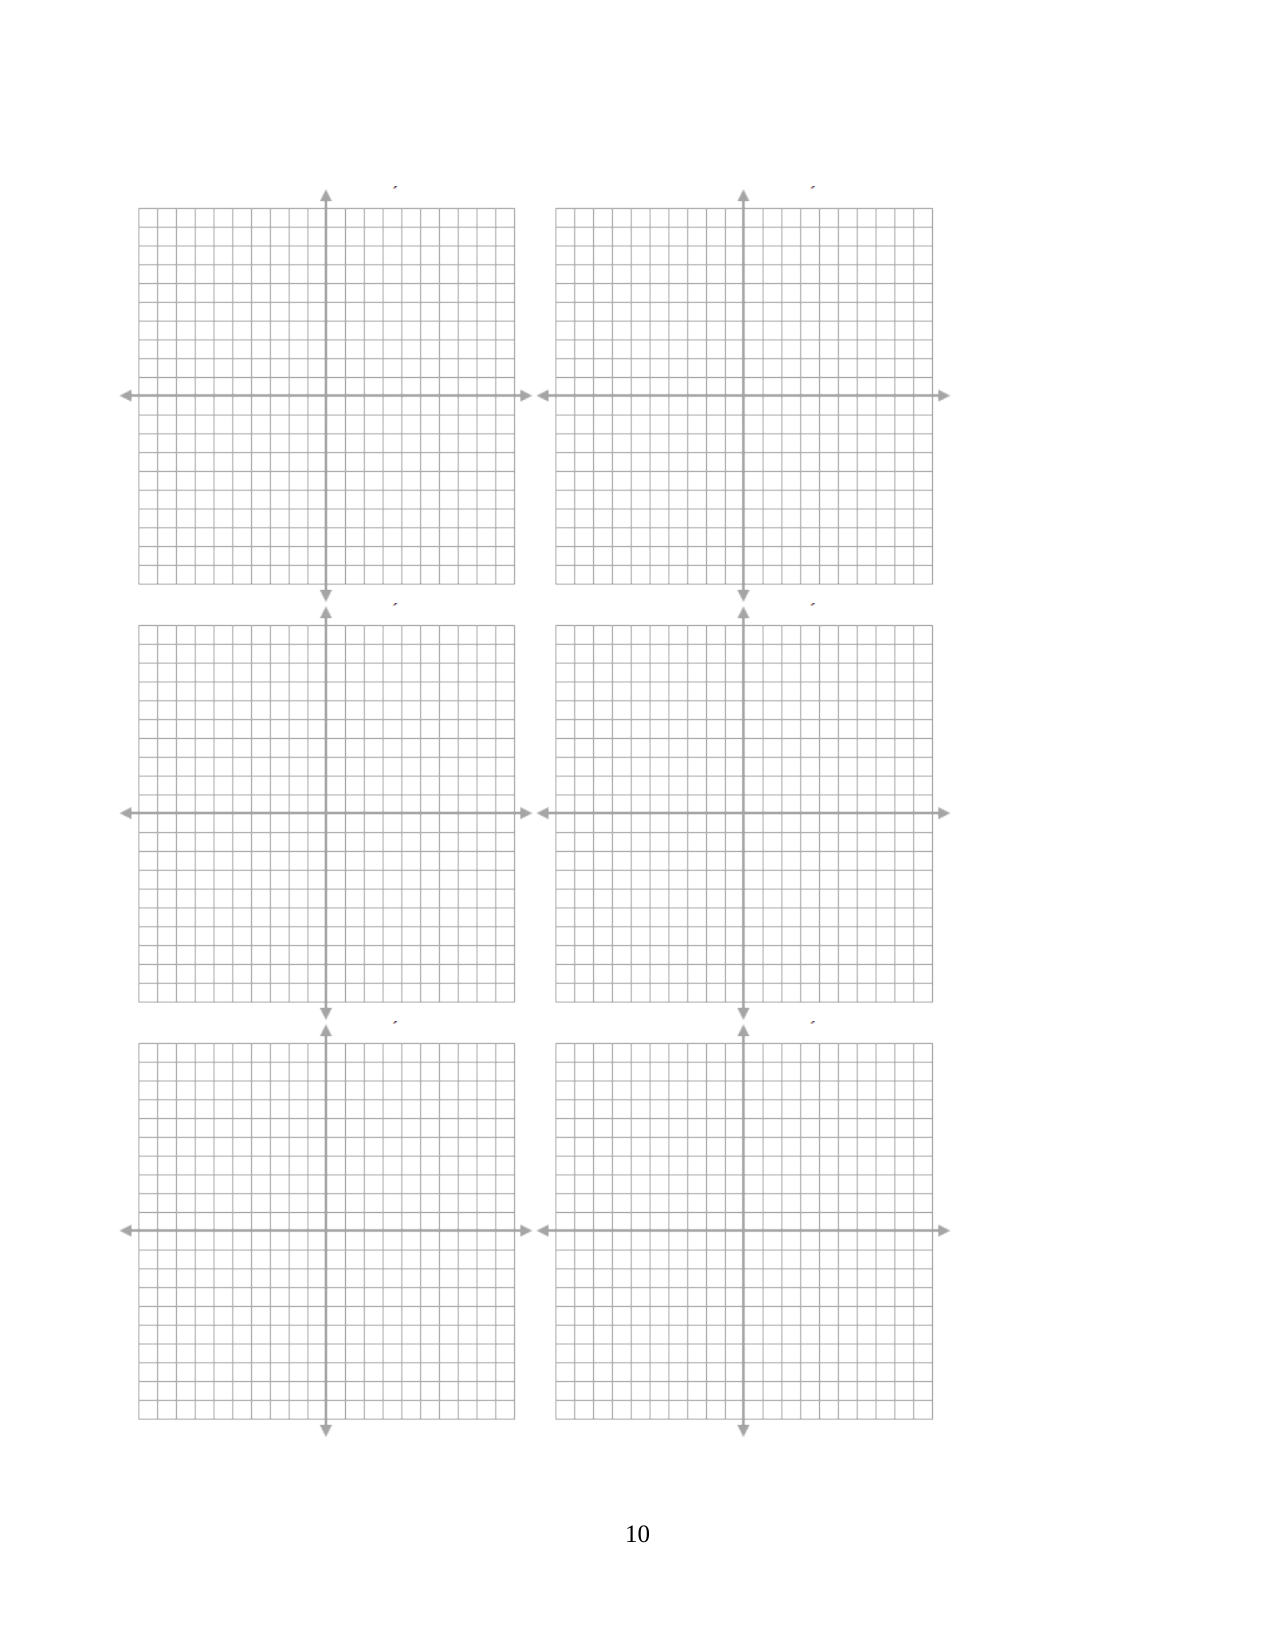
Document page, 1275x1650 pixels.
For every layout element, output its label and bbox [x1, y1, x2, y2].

picture [118, 186, 954, 1439]
